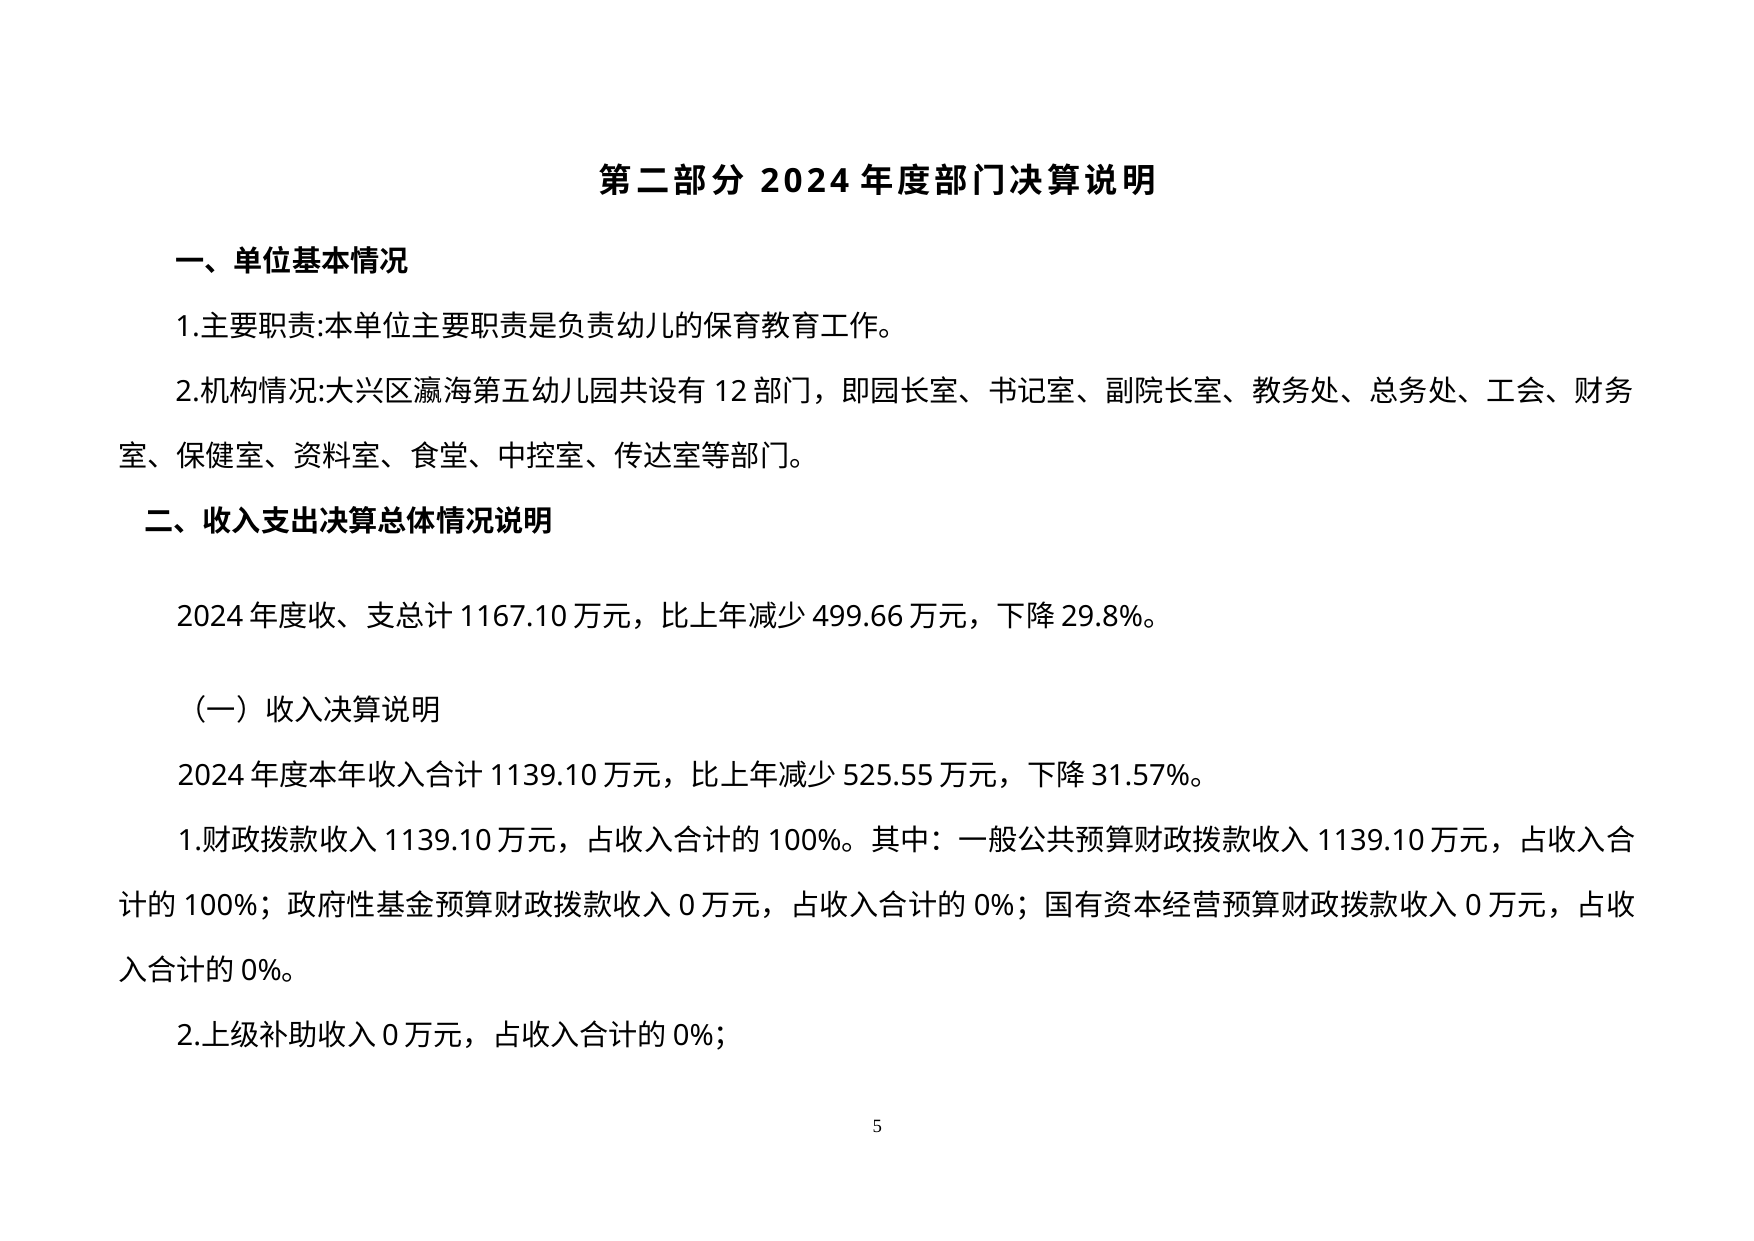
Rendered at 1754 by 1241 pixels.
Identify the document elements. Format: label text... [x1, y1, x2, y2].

list 2.上级补助收入0万元，占收入合计的0%； [118, 1000, 1636, 1065]
text 2.机构情况:大兴区瀛海第五幼儿园共设有12部门，即园长室、书记室、副院长室、教务处、总务处、工会、财务室、保健室、资料室、食堂、中控室、传达室等部门。 [118, 357, 1636, 487]
text 一、单位基本情况 [118, 227, 1636, 292]
subtitle 2024年度收、支总计1167.10万元，比上年减少499.66万元，下降29.8%。 [118, 581, 1636, 646]
text 1.财政拨款收入1139.10万元，占收入合计的100%。其中：一般公共预算财政拨款收入1139.10万元，占收入合计的100%；政府性基金预算财政拨款收入0万元，占收入合计的0%；国有资本经营预算财政拨款收入0万元，占收入合计的0%。 [118, 805, 1636, 1000]
text 2024年度本年收入合计1139.10万元，比上年减少525.55万元，下降31.57%。 [118, 740, 1636, 805]
text 1.主要职责:本单位主要职责是负责幼儿的保育教育工作。 [118, 292, 1636, 357]
text （一）收入决算说明 [118, 675, 1636, 740]
text 第二部分 2024年度部门决算说明 [118, 145, 1636, 210]
text 二、收入支出决算总体情况说明 [118, 487, 1636, 552]
